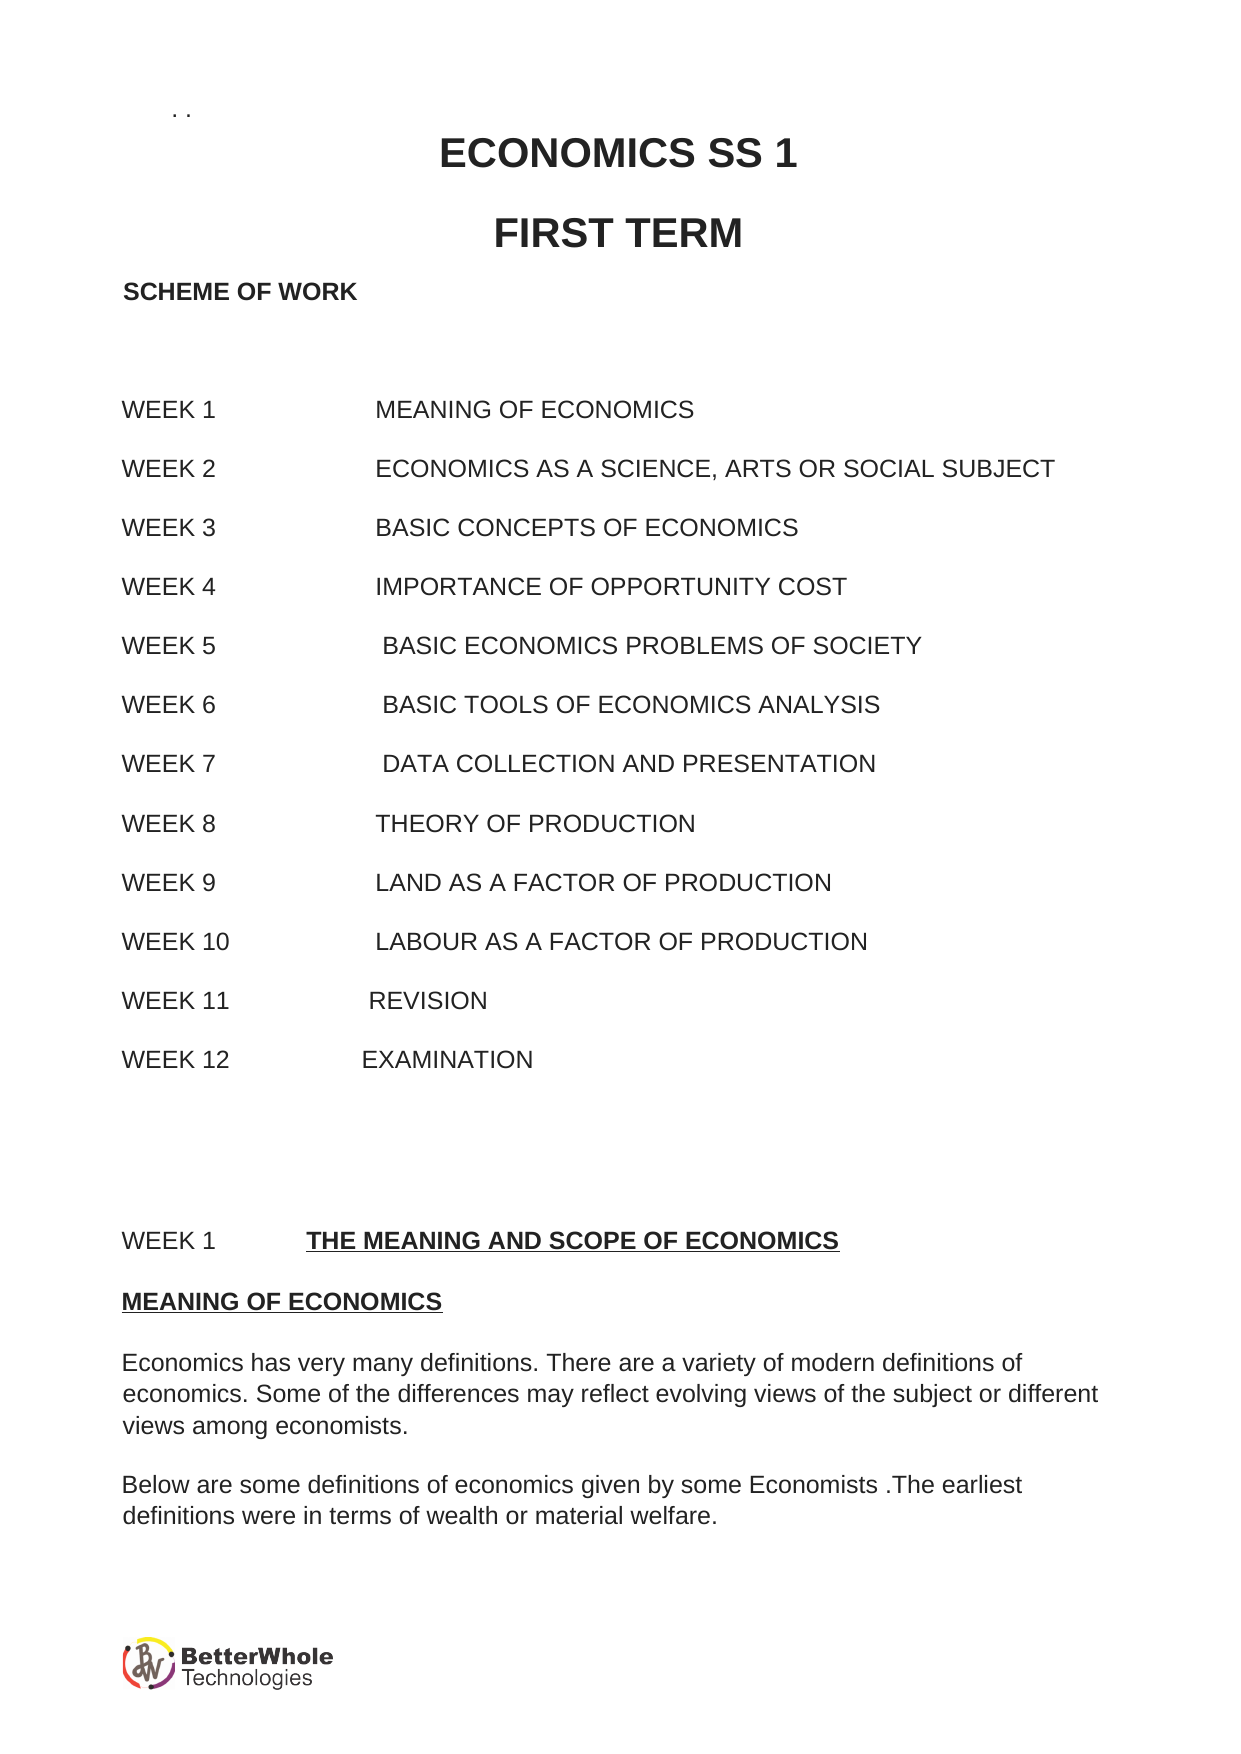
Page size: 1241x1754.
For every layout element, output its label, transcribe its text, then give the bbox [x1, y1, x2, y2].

text ECONOMICS SS 1 [123, 128, 1113, 176]
text Economics has very many definitions. There are a variety of modern definitions of economics. Some of the differences may reflect evolving views of the subject or different views among economists. [121, 1348, 1112, 1439]
text WEEK 11 REVISION [121, 986, 1112, 1014]
text WEEK 2 ECONOMICS AS A SCIENCE, ARTS OR SOCIAL SUBJECT [121, 454, 1112, 483]
text WEEK 3 BASIC CONCEPTS OF ECONOMICS [121, 513, 1112, 542]
text MEANING OF ECONOMICS [121, 1287, 1113, 1315]
text WEEK 10 LABOUR AS A FACTOR OF PRODUCTION [121, 927, 1112, 955]
text Below are some definitions of economics given by some Economists .The earliest definitions were in terms of wealth or material welfare. [121, 1470, 1112, 1530]
text WEEK 12 EXAMINATION [121, 1045, 1112, 1073]
text WEEK 5 BASIC ECONOMICS PROBLEMS OF SOCIETY [121, 631, 1112, 660]
picture [122, 1637, 333, 1690]
text SCHEME OF WORK [123, 277, 1113, 306]
text WEEK 7 DATA COLLECTION AND PRESENTATION [121, 749, 1112, 778]
text WEEK 1 THE MEANING AND SCOPE OF ECONOMICS [121, 1226, 1113, 1254]
text WEEK 4 IMPORTANCE OF OPPORTUNITY COST [121, 572, 1112, 601]
text WEEK 6 BASIC TOOLS OF ECONOMICS ANALYSIS [121, 690, 1112, 719]
text WEEK 1 MEANING OF ECONOMICS [121, 395, 1112, 424]
text WEEK 9 LAND AS A FACTOR OF PRODUCTION [121, 868, 1112, 896]
text WEEK 8 THEORY OF PRODUCTION [121, 808, 1112, 837]
text FIRST TERM [123, 209, 1113, 257]
